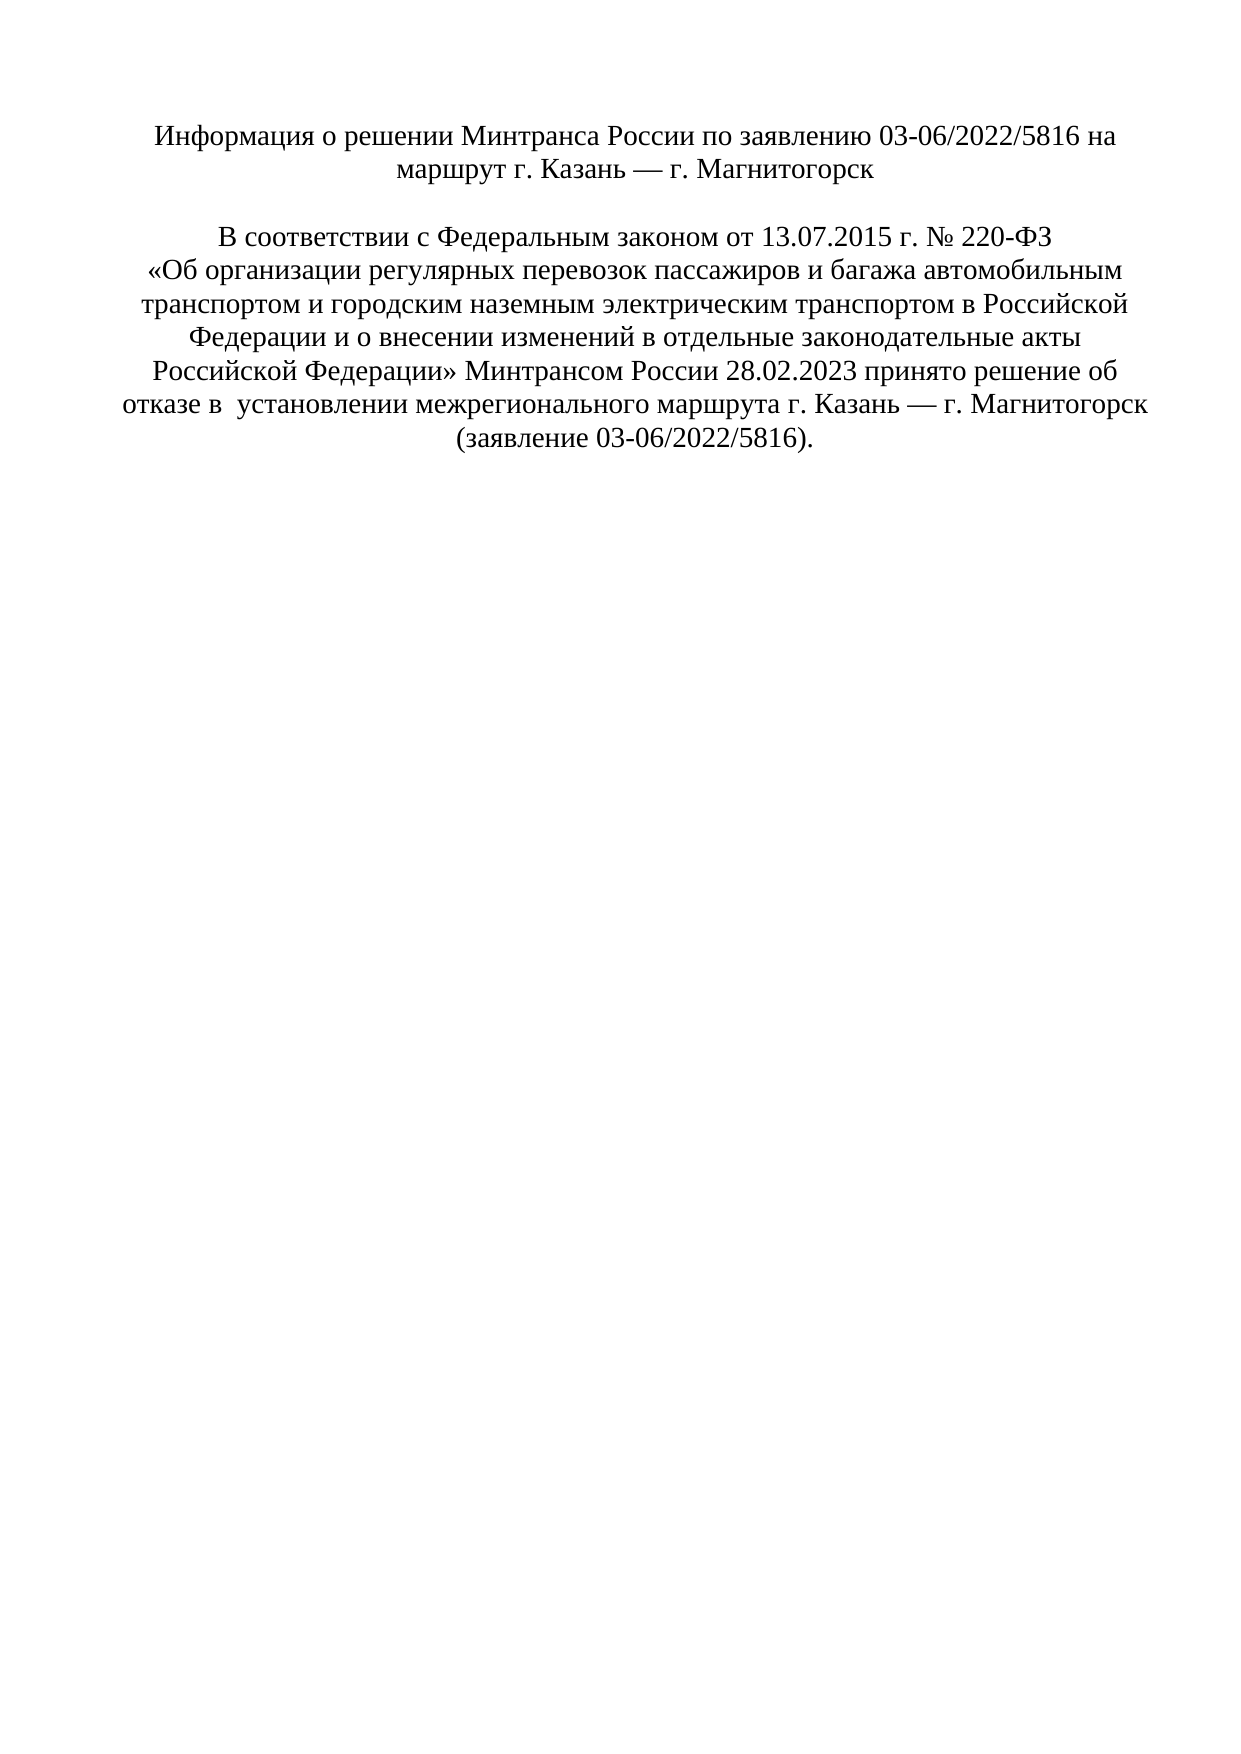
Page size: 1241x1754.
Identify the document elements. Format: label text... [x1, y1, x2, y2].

text В соответствии с Федеральным законом от 13.07.2015 г. № 220-ФЗ «Об организации регулярных перевозок пассажиров и багажа автомобильным транспортом и городским наземным электрическим транспортом в Российской Федерации и о внесении изменений в отдельные законодательные акты Российской Федерации» Минтрансом России 28.02.2023 принято решение об отказе в установлении межрегионального маршрута г. Казань — г. Магнитогорск (заявление 03-06/2022/5816). [118, 219, 1152, 453]
text Информация о решении Минтранса России по заявлению 03-06/2022/5816 на маршрут г. Казань — г. Магнитогорск [118, 118, 1152, 185]
